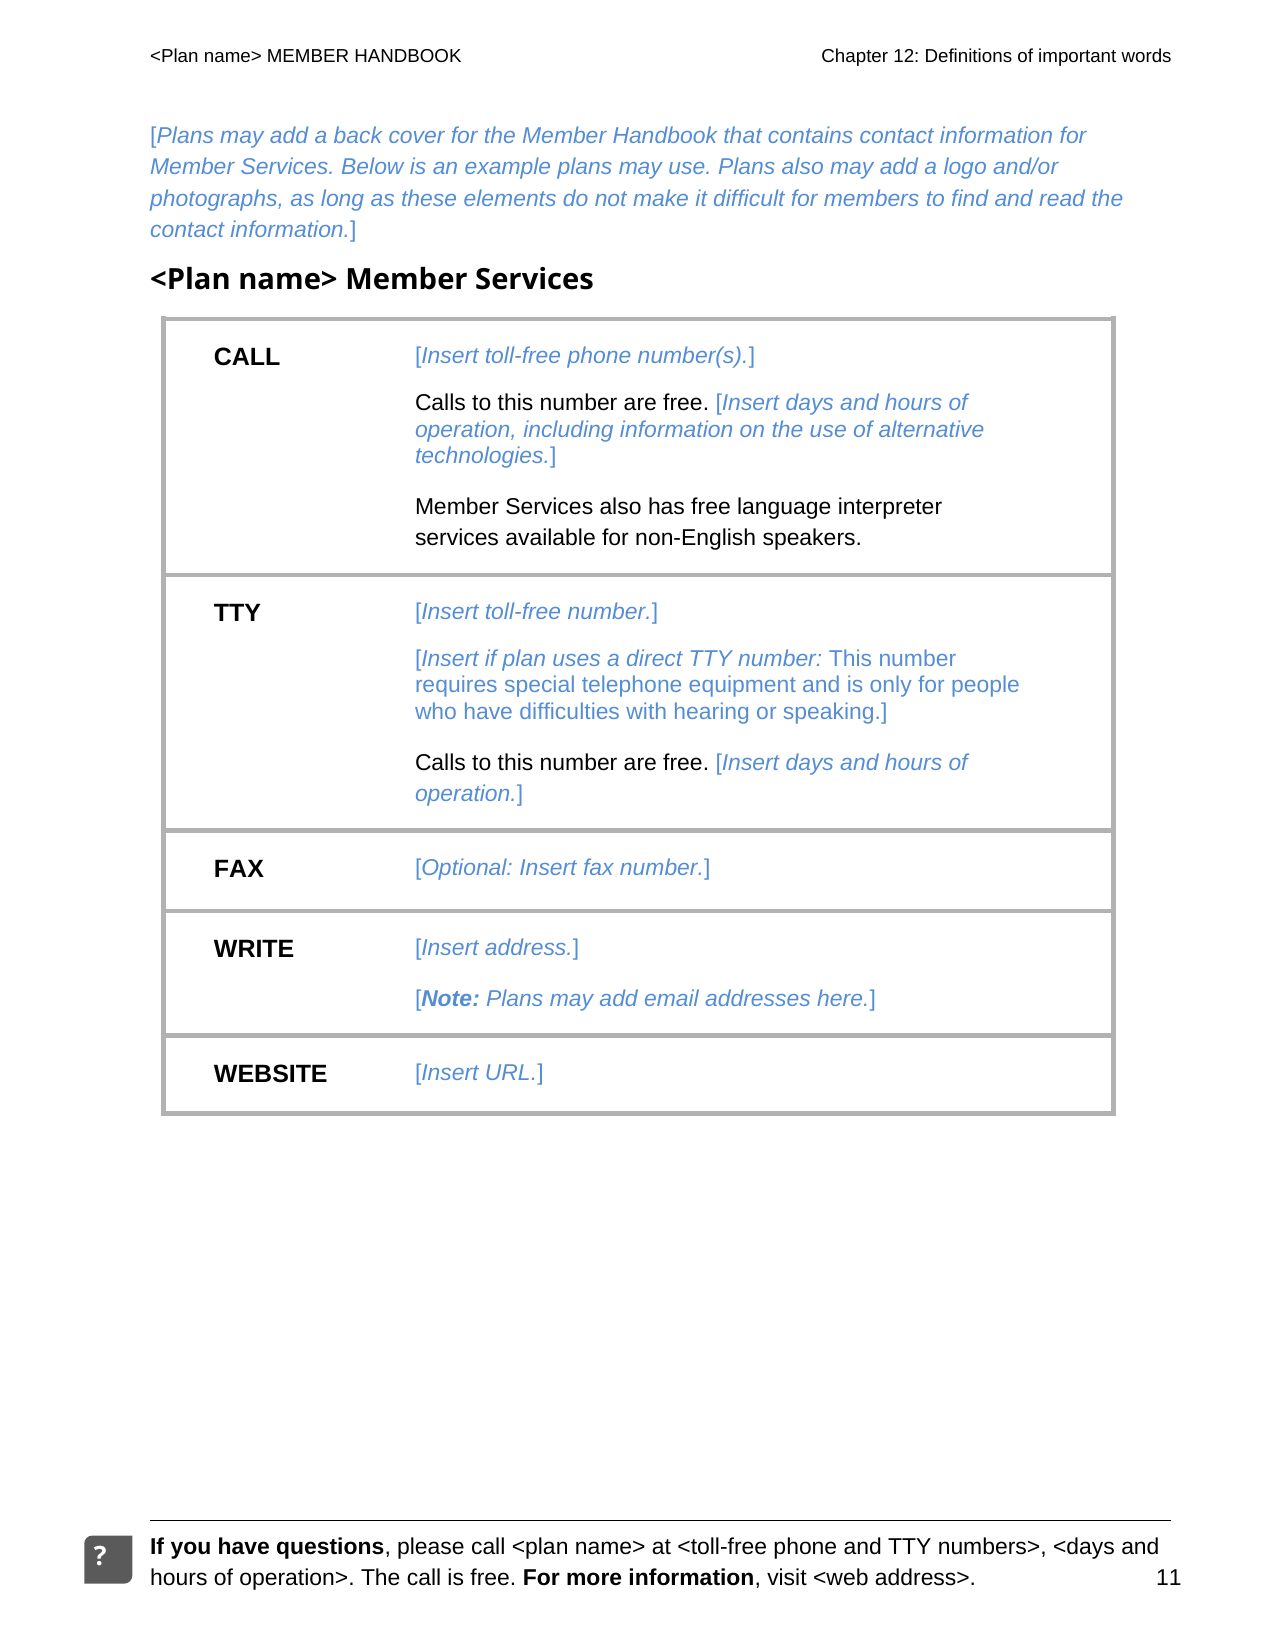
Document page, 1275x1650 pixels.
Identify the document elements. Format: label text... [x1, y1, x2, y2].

table_cell WEBSITE [166, 1038, 388, 1111]
table_cell FAX [166, 833, 388, 908]
table_header CALL [166, 321, 388, 572]
table_cell [Optional: Insert fax number.] [389, 833, 1111, 908]
text <Plan name> Member Services [150, 264, 1171, 296]
table_cell [Insert toll-free number.] [Insert if plan uses a direct TTY number: This number requires special telephone equipment and is only for people who have difficulties with hearing or speaking.] Calls to this number are free. [Insert days and hours of operation.] [389, 577, 1111, 828]
text [Plans may add a back cover for the Member Handbook that contains contact information for Member Services. Below is an example plans may use. Plans also may add a logo and/or photographs, as long as these elements do not make it difficult for members to find and read the contact information.] [150, 118, 1171, 243]
table_cell TTY [166, 577, 388, 828]
table_cell WRITE [166, 913, 388, 1033]
table_header [Insert toll-free phone number(s).] Calls to this number are free. [Insert days and hours of operation, including information on the use of alternative technologies.] Member Services also has free language interpreter services available for non-English speakers. [389, 321, 1111, 572]
table_cell [Insert address.] [Note: Plans may add email addresses here.] [389, 913, 1111, 1033]
table_cell [Insert URL.] [389, 1038, 1111, 1111]
